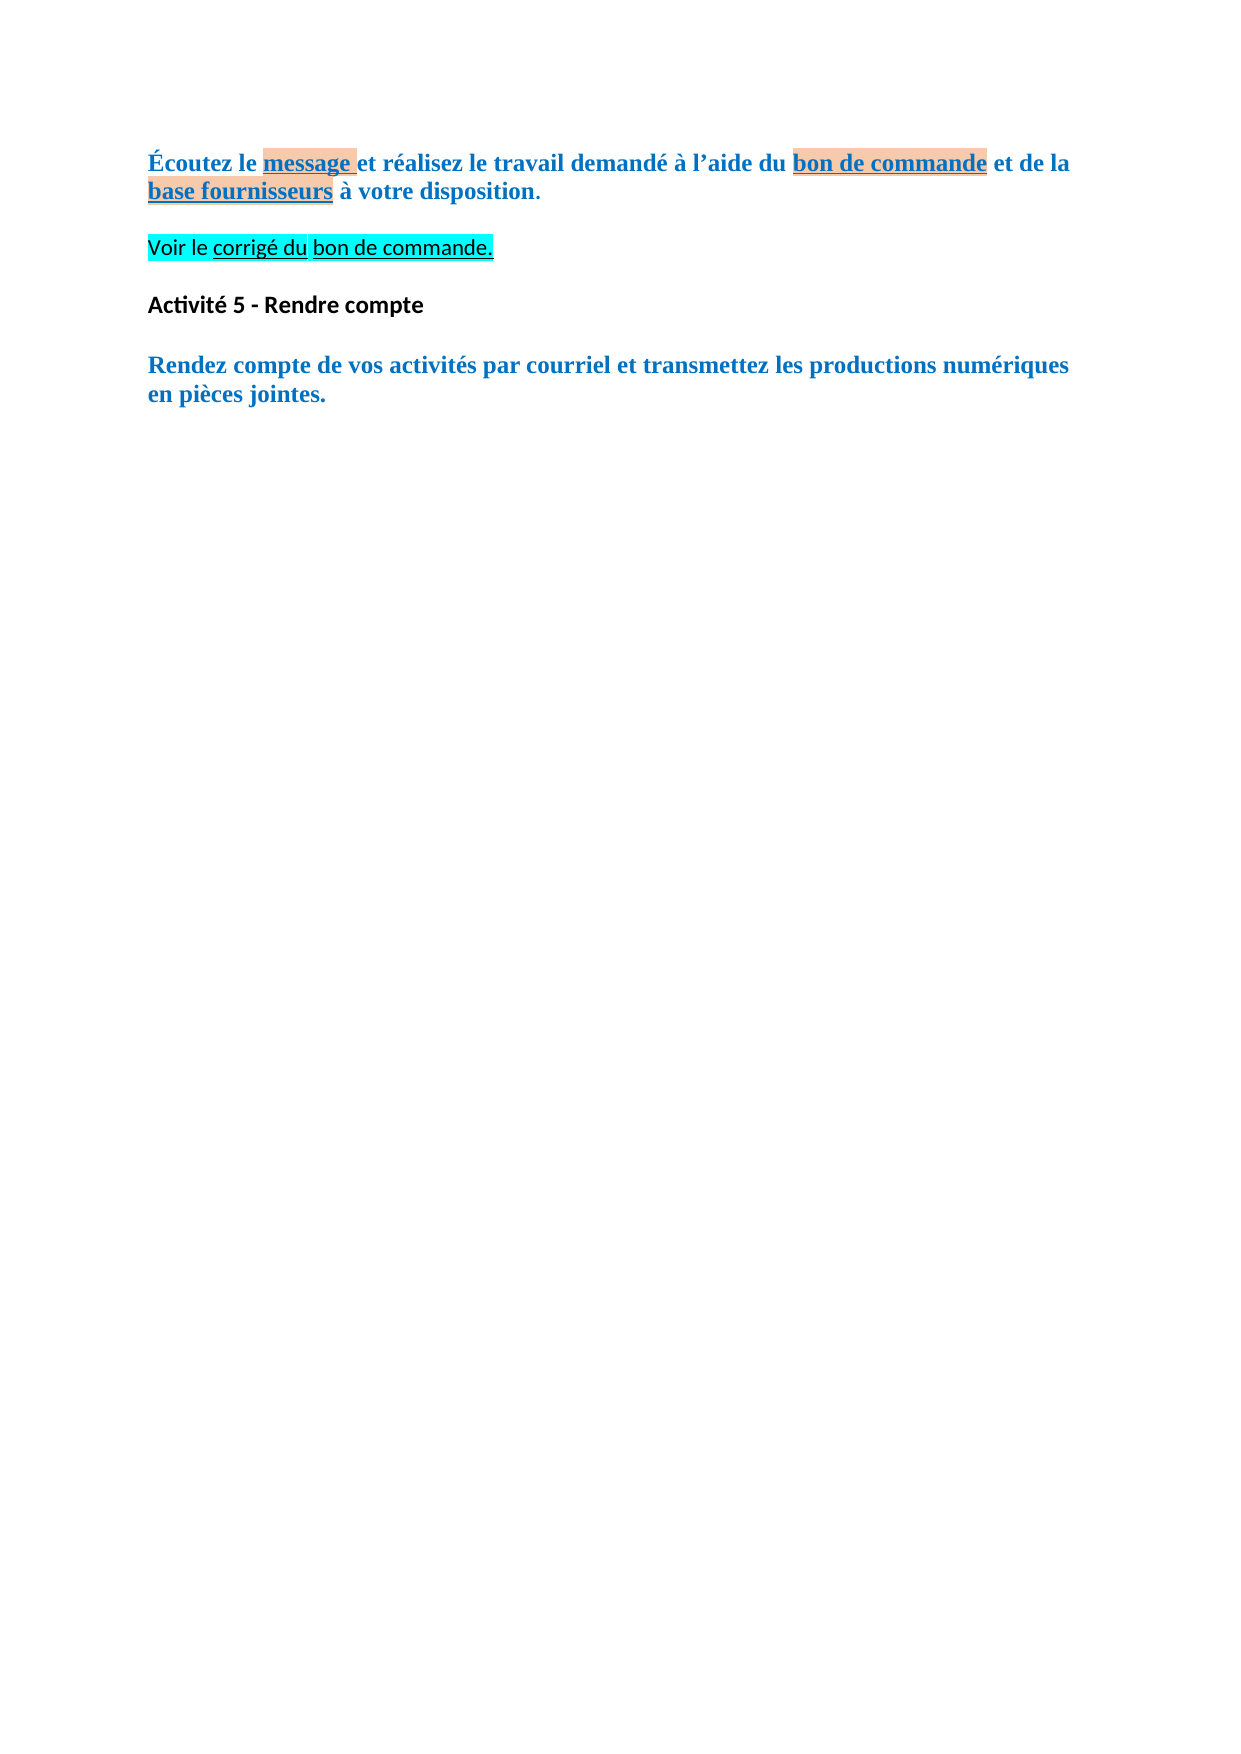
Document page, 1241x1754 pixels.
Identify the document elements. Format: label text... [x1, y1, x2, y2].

text Voir le corrigé du bon de commande. [148, 233, 1093, 261]
text Activité 5 - Rendre compte [148, 289, 1093, 320]
text Écoutez le message et réalisez le travail demandé à l’aide du bon de commande et de la base fournisseurs à votre disposition. [333, 148, 1093, 205]
text Rendez compte de vos activités par courriel et transmettez les productions numériques en pièces jointes. [148, 351, 1093, 408]
